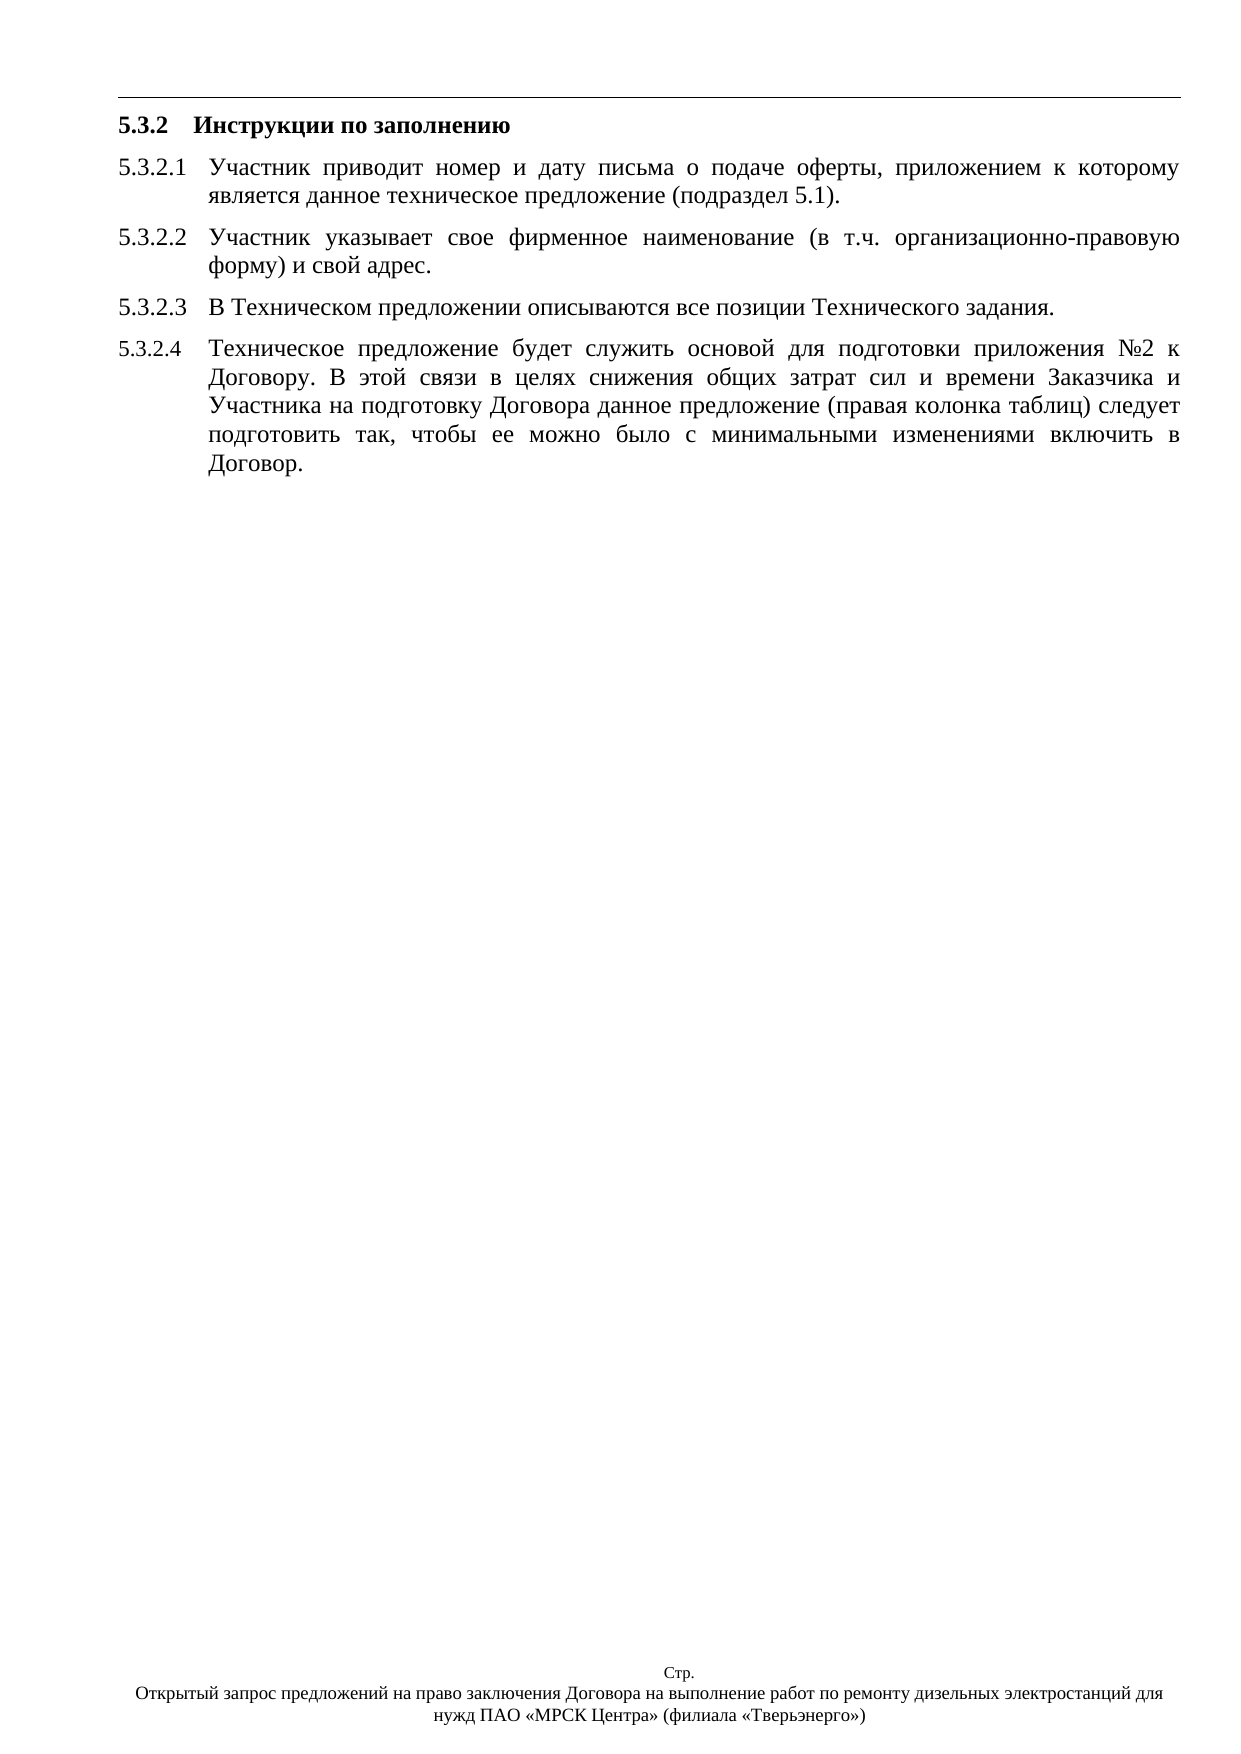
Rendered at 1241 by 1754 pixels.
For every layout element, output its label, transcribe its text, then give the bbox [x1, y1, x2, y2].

list Участник указывает свое фирменное наименование (в т.ч. организационно-правовую форму) и свой адрес. [118, 222, 1181, 279]
list Техническое предложение будет служить основой для подготовки приложения №2 к Договору. В этой связи в целях снижения общих затрат сил и времени Заказчика и Участника на подготовку Договора данное предложение (правая колонка таблиц) следует подготовить так, чтобы ее можно было с минимальными изменениями включить в Договор. [118, 333, 1181, 477]
list В Техническом предложении описываются все позиции Технического задания. [118, 292, 1181, 321]
list Участник приводит номер и дату письма о подаче оферты, приложением к которому является данное техническое предложение (подраздел 5.1). [118, 152, 1181, 209]
subtitle Инструкции по заполнению [118, 111, 1181, 139]
